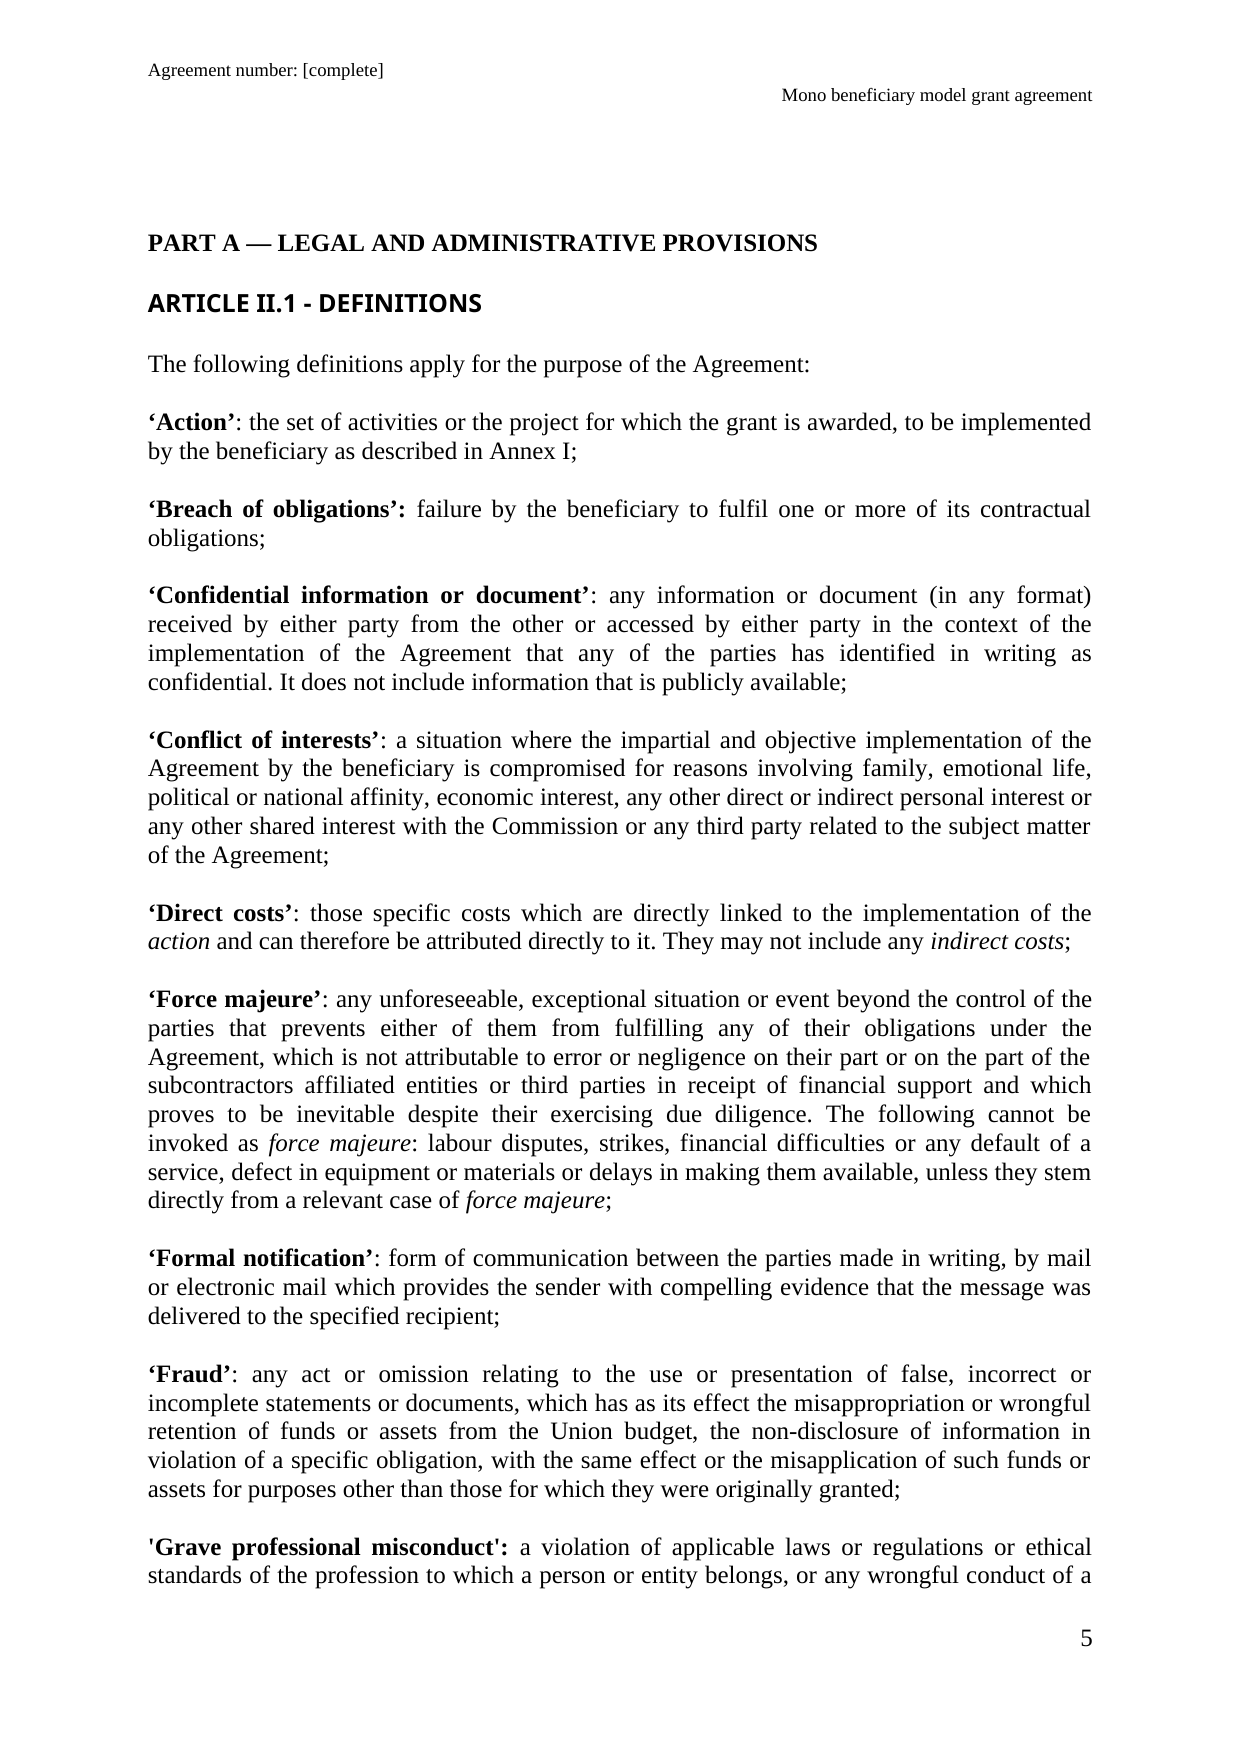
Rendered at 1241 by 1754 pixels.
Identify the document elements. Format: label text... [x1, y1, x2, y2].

subtitle ARTICLE II.1 - DEFINITIONS [148, 286, 1092, 320]
text ‘Fraud’: any act or omission relating to the use or presentation of false, incorrect or incomplete statements or documents, which has as its effect the misappropriation or wrongful retention of funds or assets from the Union budget, the non-disclosure of information in violation of a specific obligation, with the same effect or the misapplication of such funds or assets for purposes other than those for which they were originally granted; [148, 1359, 1092, 1503]
text ‘Conflict of interests’: a situation where the impartial and objective implementation of the Agreement by the beneficiary is compromised for reasons involving family, emotional life, political or national affinity, economic interest, any other direct or indirect personal interest or any other shared interest with the Commission or any third party related to the subject matter of the Agreement; [148, 725, 1092, 868]
subtitle PART A — LEGAL AND ADMINISTRATIVE PROVISIONS [148, 228, 1092, 257]
text ‘Action’: the set of activities or the project for which the grant is awarded, to be implemented by the beneficiary as described in Annex I; [148, 407, 1092, 465]
list ‘Formal notification’: form of communication between the parties made in writing, by mail or electronic mail which provides the sender with compelling evidence that the message was delivered to the specified recipient; [148, 1243, 1092, 1330]
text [148, 1532, 1092, 1589]
text The following definitions apply for the purpose of the Agreement: [148, 349, 1092, 378]
text ‘Confidential information or document’: any information or document (in any format) received by either party from the other or accessed by either party in the context of the implementation of the Agreement that any of the parties has identified in writing as confidential. It does not include information that is publicly available; [148, 581, 1092, 696]
text ‘Direct costs’: those specific costs which are directly linked to the implementation of the action and can therefore be attributed directly to it. They may not include any indirect costs; [148, 898, 1092, 955]
text ‘Breach of obligations’: failure by the beneficiary to fulfil one or more of its contractual obligations; [148, 494, 1092, 551]
text ‘Force majeure’: any unforeseeable, exceptional situation or event beyond the control of the parties that prevents either of them from fulfilling any of their obligations under the Agreement, which is not attributable to error or negligence on their part or on the part of the subcontractors affiliated entities or third parties in receipt of financial support and which proves to be inevitable despite their exercising due diligence. The following cannot be invoked as force majeure: labour disputes, strikes, financial difficulties or any default of a service, defect in equipment or materials or delays in making them available, unless they stem directly from a relevant case of force majeure; [148, 984, 1092, 1214]
